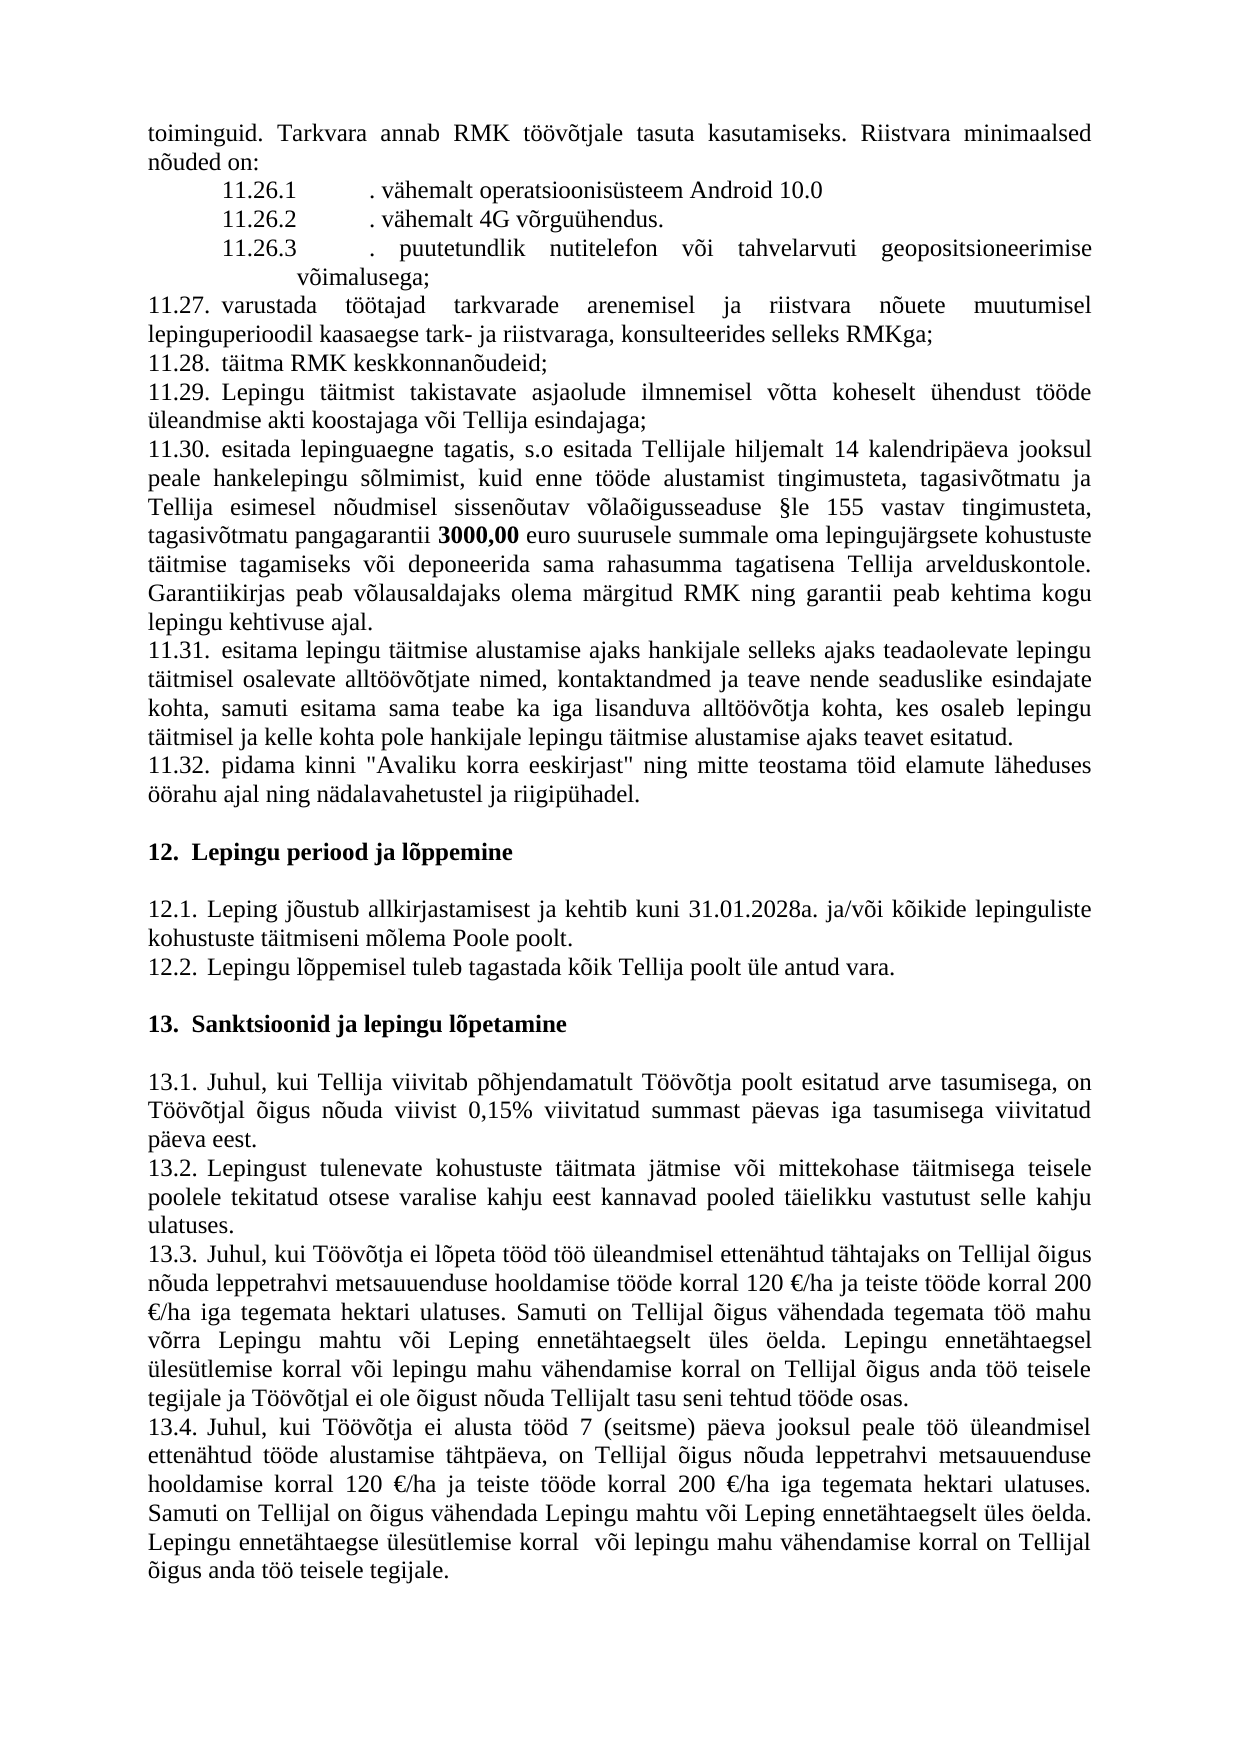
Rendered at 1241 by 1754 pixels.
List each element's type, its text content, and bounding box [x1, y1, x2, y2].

list Sanktsioonid ja lepingu lõpetamine [148, 1009, 1092, 1038]
list esitada lepinguaegne tagatis, s.o esitada Tellijale hiljemalt 14 kalendripäeva jooksul peale hankelepingu sõlmimist, kuid enne tööde alustamist tingimusteta, tagasivõtmatu ja Tellija esimesel nõudmisel sissenõutav võlaõigusseaduse §le 155 vastav tingimusteta, tagasivõtmatu pangagarantii 3000,00 euro suurusele summale oma lepingujärgsete kohustuste täitmise tagamiseks või deponeerida sama rahasumma tagatisena Tellija arvelduskontole. Garantiikirjas peab võlausaldajaks olema märgitud RMK ning garantii peab kehtima kogu lepingu kehtivuse ajal. [148, 434, 1092, 636]
list . vähemalt 4G võrguühendus. [222, 204, 1092, 233]
list Juhul, kui Töövõtja ei lõpeta tööd töö üleandmisel ettenähtud tähtajaks on Tellijal õigus nõuda leppetrahvi metsauuenduse hooldamise tööde korral 120 €/ha ja teiste tööde korral 200 €/ha iga tegemata hektari ulatuses. Samuti on Tellijal õigus vähendada tegemata töö mahu võrra Lepingu mahtu või Leping ennetähtaegselt üles öelda. Lepingu ennetähtaegsel ülesütlemise korral või lepingu mahu vähendamise korral on Tellijal õigus anda töö teisele tegijale ja Töövõtjal ei ole õigust nõuda Tellijalt tasu seni tehtud tööde osas. [148, 1239, 1092, 1412]
list . vähemalt operatsioonisüsteem Android 10.0 [222, 176, 1092, 204]
list Juhul, kui Tellija viivitab põhjendamatult Töövõtja poolt esitatud arve tasumisega, on Töövõtjal õigus nõuda viivist 0,15% viivitatud summast päevas iga tasumisega viivitatud päeva eest. [148, 1067, 1092, 1153]
list täitma RMK keskkonnanõudeid; [148, 348, 1092, 377]
list Leping jõustub allkirjastamisest ja kehtib kuni 31.01.2028a. ja/või kõikide lepinguliste kohustuste täitmiseni mõlema Poole poolt. [148, 894, 1092, 952]
list Lepingu periood ja lõppemine [148, 837, 1092, 866]
list Lepingu lõppemisel tuleb tagastada kõik Tellija poolt üle antud vara. [148, 952, 1092, 981]
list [148, 118, 1092, 176]
list varustada töötajad tarkvarade arenemisel ja riistvara nõuete muutumisel lepinguperioodil kaasaegse tark- ja riistvaraga, konsulteerides selleks RMKga; [148, 291, 1092, 348]
list . puutetundlik nutitelefon või tahvelarvuti geopositsioneerimise võimalusega; [222, 233, 1092, 291]
list esitama lepingu täitmise alustamise ajaks hankijale selleks ajaks teadaolevate lepingu täitmisel osalevate alltöövõtjate nimed, kontaktandmed ja teave nende seaduslike esindajate kohta, samuti esitama sama teabe ka iga lisanduva alltöövõtja kohta, kes osaleb lepingu täitmisel ja kelle kohta pole hankijale lepingu täitmise alustamise ajaks teavet esitatud. [148, 636, 1092, 751]
list Lepingu täitmist takistavate asjaolude ilmnemisel võtta koheselt ühendust tööde üleandmise akti koostajaga või Tellija esindajaga; [148, 377, 1092, 434]
list pidama kinni "Avaliku korra eeskirjast" ning mitte teostama töid elamute läheduses öörahu ajal ning nädalavahetustel ja riigipühadel. [148, 751, 1092, 808]
list Lepingust tulenevate kohustuste täitmata jätmise või mittekohase täitmisega teisele poolele tekitatud otsese varalise kahju eest kannavad pooled täielikku vastutust selle kahju ulatuses. [148, 1153, 1092, 1239]
list Juhul, kui Töövõtja ei alusta tööd 7 (seitsme) päeva jooksul peale töö üleandmisel ettenähtud tööde alustamise tähtpäeva, on Tellijal õigus nõuda leppetrahvi metsauuenduse hooldamise korral 120 €/ha ja teiste tööde korral 200 €/ha iga tegemata hektari ulatuses. Samuti on Tellijal on õigus vähendada Lepingu mahtu või Leping ennetähtaegselt üles öelda. Lepingu ennetähtaegse ülesütlemise korral või lepingu mahu vähendamise korral on Tellijal õigus anda töö teisele tegijale. [148, 1412, 1092, 1584]
